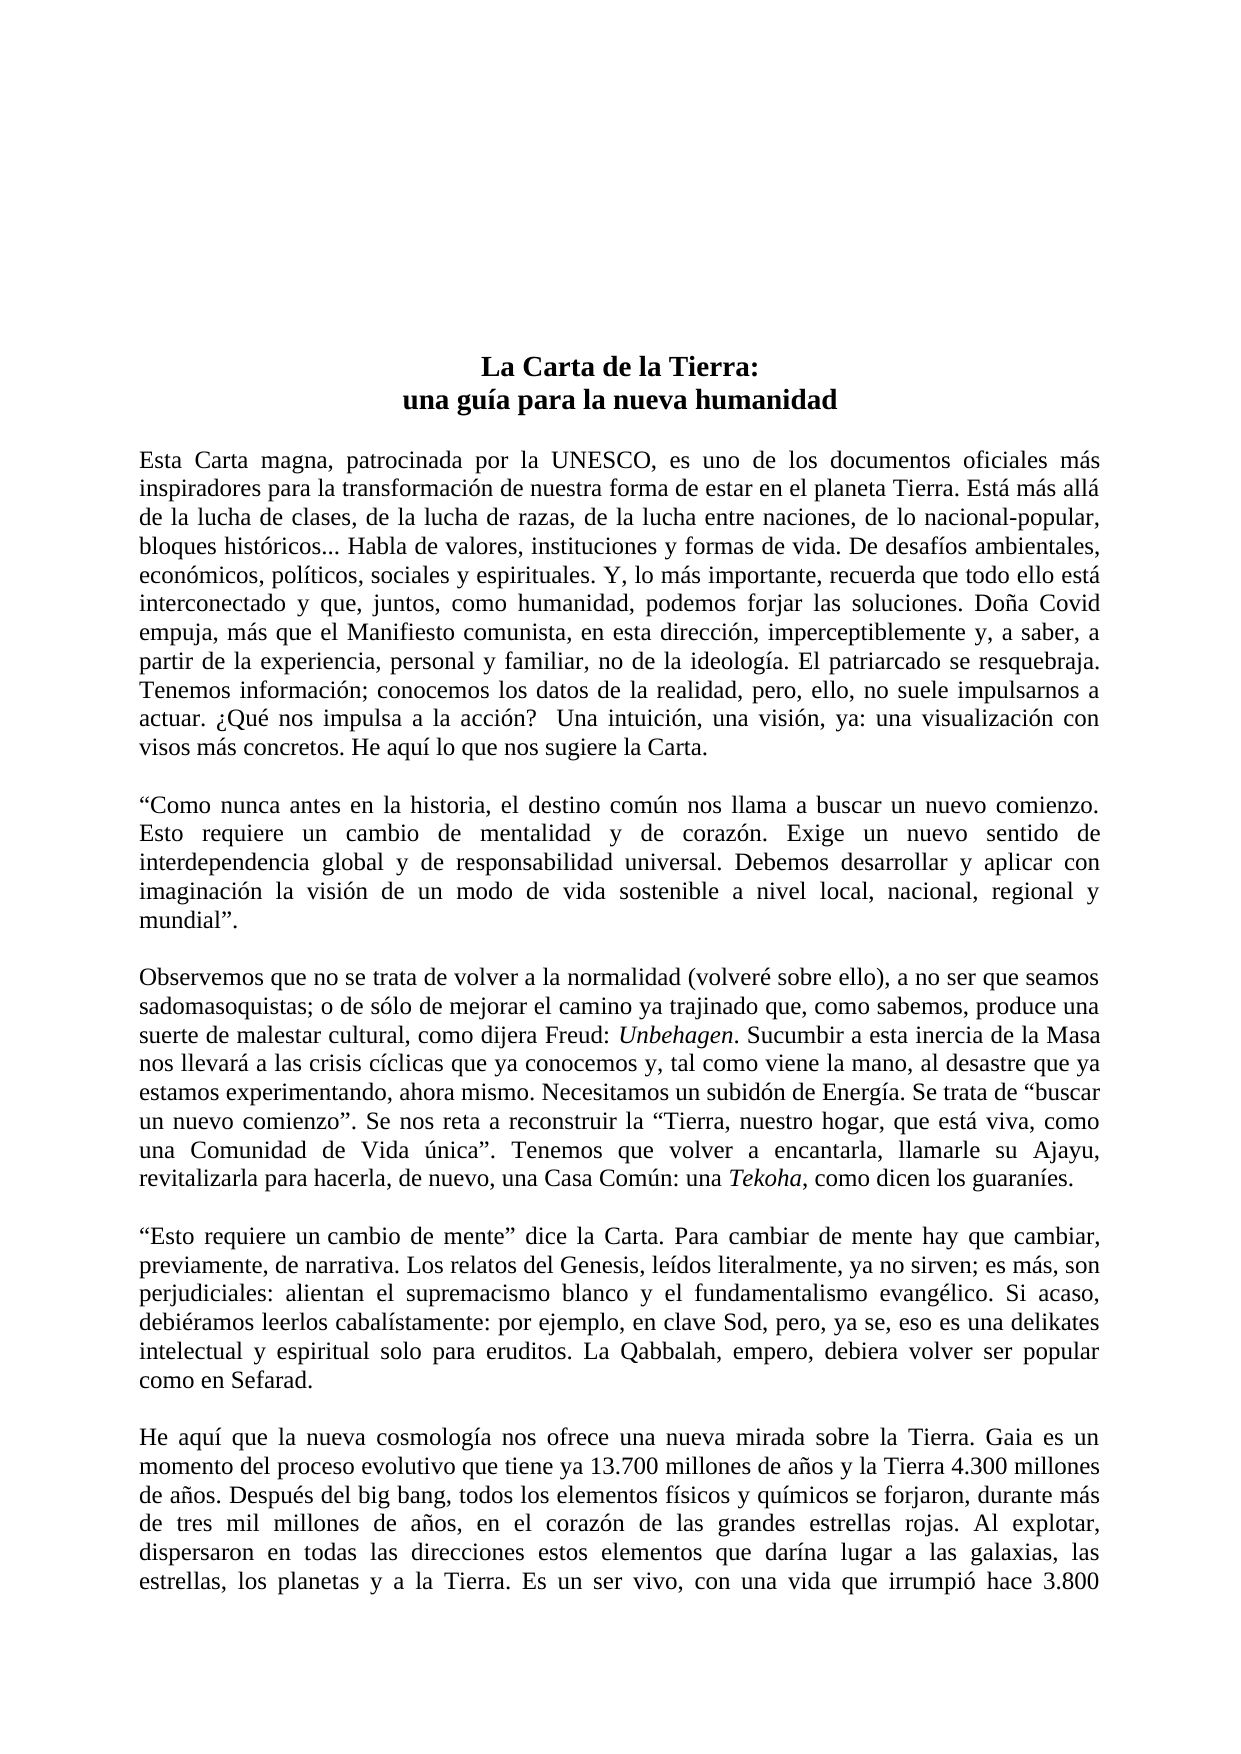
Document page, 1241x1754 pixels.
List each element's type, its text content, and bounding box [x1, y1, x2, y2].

text La Carta de la Tierra: [139, 349, 1101, 382]
text Esta Carta magna, patrocinada por la UNESCO, es uno de los documentos oficiales más inspiradores para la transformación de nuestra forma de estar en el planeta Tierra. Está más allá de la lucha de clases, de la lucha de razas, de la lucha entre naciones, de lo nacional-popular, bloques históricos... Habla de valores, instituciones y formas de vida. De desafíos ambientales, económicos, políticos, sociales y espirituales. Y, lo más importante, recuerda que todo ello está interconectado y que, juntos, como humanidad, podemos forjar las soluciones. Doña Covid empuja, más que el Manifiesto comunista, en esta dirección, imperceptiblemente y, a saber, a partir de la experiencia, personal y familiar, no de la ideología. El patriarcado se resquebraja. Tenemos información; conocemos los datos de la realidad, pero, ello, no suele impulsarnos a actuar. ¿Qué nos impulsa a la acción? Una intuición, una visión, ya: una visualización con visos más concretos. He aquí lo que nos sugiere la Carta. [139, 445, 1101, 761]
text “Como nunca antes en la historia, el destino común nos llama a buscar un nuevo comienzo. Esto requiere un cambio de mentalidad y de corazón. Exige un nuevo sentido de interdependencia global y de responsabilidad universal. Debemos desarrollar y aplicar con imaginación la visión de un modo de vida sostenible a nivel local, nacional, regional y mundial”. [139, 790, 1101, 933]
text Observemos que no se trata de volver a la normalidad (volveré sobre ello), a no ser que seamos sadomasoquistas; o de sólo de mejorar el camino ya trajinado que, como sabemos, produce una suerte de malestar cultural, como dijera Freud: Unbehagen. Sucumbir a esta inercia de la Masa nos llevará a las crisis cíclicas que ya conocemos y, tal como viene la mano, al desastre que ya estamos experimentando, ahora mismo. Necesitamos un subidón de Energía. Se trata de “buscar un nuevo comienzo”. Se nos reta a reconstruir la “Tierra, nuestro hogar, que está viva, como una Comunidad de Vida única”. Tenemos que volver a encantarla, llamarle su Ajayu, revitalizarla para hacerla, de nuevo, una Casa Común: una Tekoha, como dicen los guaraníes. [139, 962, 1101, 1192]
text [139, 1422, 1101, 1595]
text “Esto requiere un cambio de mente” dice la Carta. Para cambiar de mente hay que cambiar, previamente, de narrativa. Los relatos del Genesis, leídos literalmente, ya no sirven; es más, son perjudiciales: alientan el supremacismo blanco y el fundamentalismo evangélico. Si acaso, debiéramos leerlos cabalístamente: por ejemplo, en clave Sod, pero, ya se, eso es una delikates intelectual y espiritual solo para eruditos. La Qabbalah, empero, debiera volver ser popular como en Sefarad. [139, 1221, 1101, 1393]
text una guía para la nueva humanidad [139, 382, 1101, 416]
